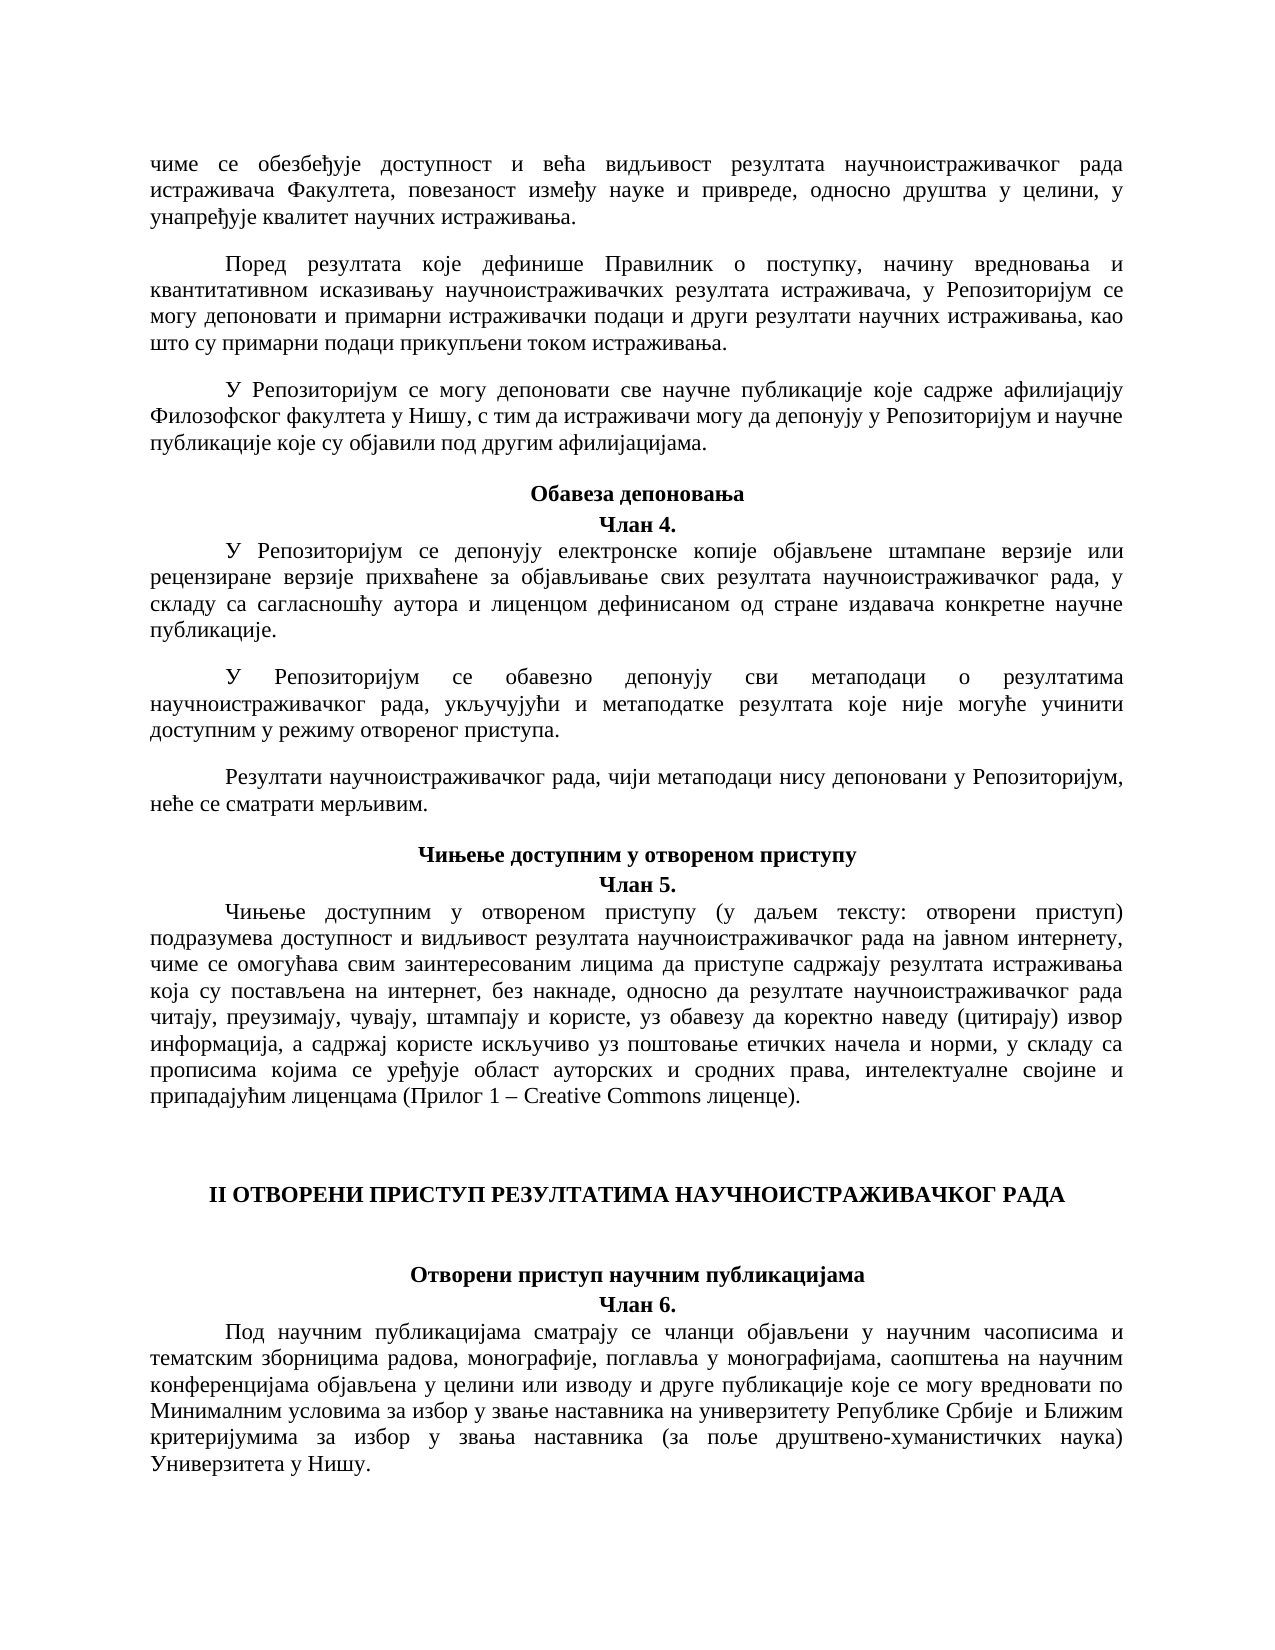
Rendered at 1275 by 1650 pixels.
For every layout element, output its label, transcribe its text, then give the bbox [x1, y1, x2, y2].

text У Репозиторијум се могу депоновати све научне публикације које садрже афилијацију Филозофског факултета у Нишу, с тим да истраживачи могу да депонују у Репозиторијум и научне публикације које су објавили под другим афилијацијама. [150, 376, 1125, 455]
subtitle II ОТВОРЕНИ ПРИСТУП РЕЗУЛТАТИМА НАУЧНОИСТРАЖИВАЧКОГ РАДА [149, 1181, 1125, 1207]
subtitle Члан 6. [150, 1292, 1125, 1318]
text Поред резултата које дефинише Правилник о поступку, начину вредновања и квантитативном исказивању научноистраживачких резултата истраживача, у Репозиторијум се могу депоновати и примарни истраживачки подаци и други резултати научних истраживања, као што су примарни подаци прикупљени током истраживања. [150, 250, 1125, 355]
subtitle Обавеза депоновања [149, 480, 1125, 507]
subtitle Чињење доступним у отвореном приступу [149, 841, 1125, 867]
subtitle Члан 5. [150, 871, 1125, 898]
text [150, 150, 1125, 229]
text Чињење доступним у отвореном приступу (у даљем тексту: отворени приступ) подразумева доступност и видљивост резултата научноистраживачког рада на јавном интернету, чиме се омогућава свим заинтересованим лицима да приступе садржају резултата истраживања која су постављена на интернет, без накнаде, односно да резултате научноистраживачког рада читају, преузимају, чувају, штампају и користе, уз обавезу да коректно наведу (цитирају) извор информација, а садржај користе искључиво уз поштовање етичких начела и норми, у складу са прописима којима се уређује област ауторских и сродних права, интелектуалне својине и припадајућим лиценцама (Прилог 1 – Creative Commons лиценце). [150, 898, 1125, 1109]
text У Репозиторијум се обавезно депонују сви метаподаци о резултатима научноистраживачког рада, укључујући и метаподатке резултата које није могуће учинити доступним у режиму отвореног приступа. [150, 663, 1125, 742]
text У Репозиторијум се депонују електронске копије објављене штампане верзије или рецензиране верзије прихваћене за објављивање свих резултата научноистраживачког рада, у складу са сагласношћу аутора и лиценцом дефинисаном од стране издавача конкретне научне публикације. [150, 537, 1125, 642]
text Резултати научноистраживачког рада, чији метаподаци нису депоновани у Репозиторијум, неће се сматрати мерљивим. [150, 763, 1125, 816]
text Под научним публикацијама сматрају се чланци објављени у научним часописима и тематским зборницима радова, монографије, поглавља у монографијама, саопштења на научним конференцијама објављена у целини или изводу и друге публикације које се могу вредновати по Минималним условима за избор у звање наставника на универзитету Републике Србије и Ближим критеријумима за избор у звања наставника (за поље друштвено-хуманистичких наука) Универзитета у Нишу. [150, 1318, 1125, 1476]
subtitle Члан 4. [150, 511, 1125, 537]
subtitle Отворени приступ научним публикацијама [150, 1261, 1125, 1287]
